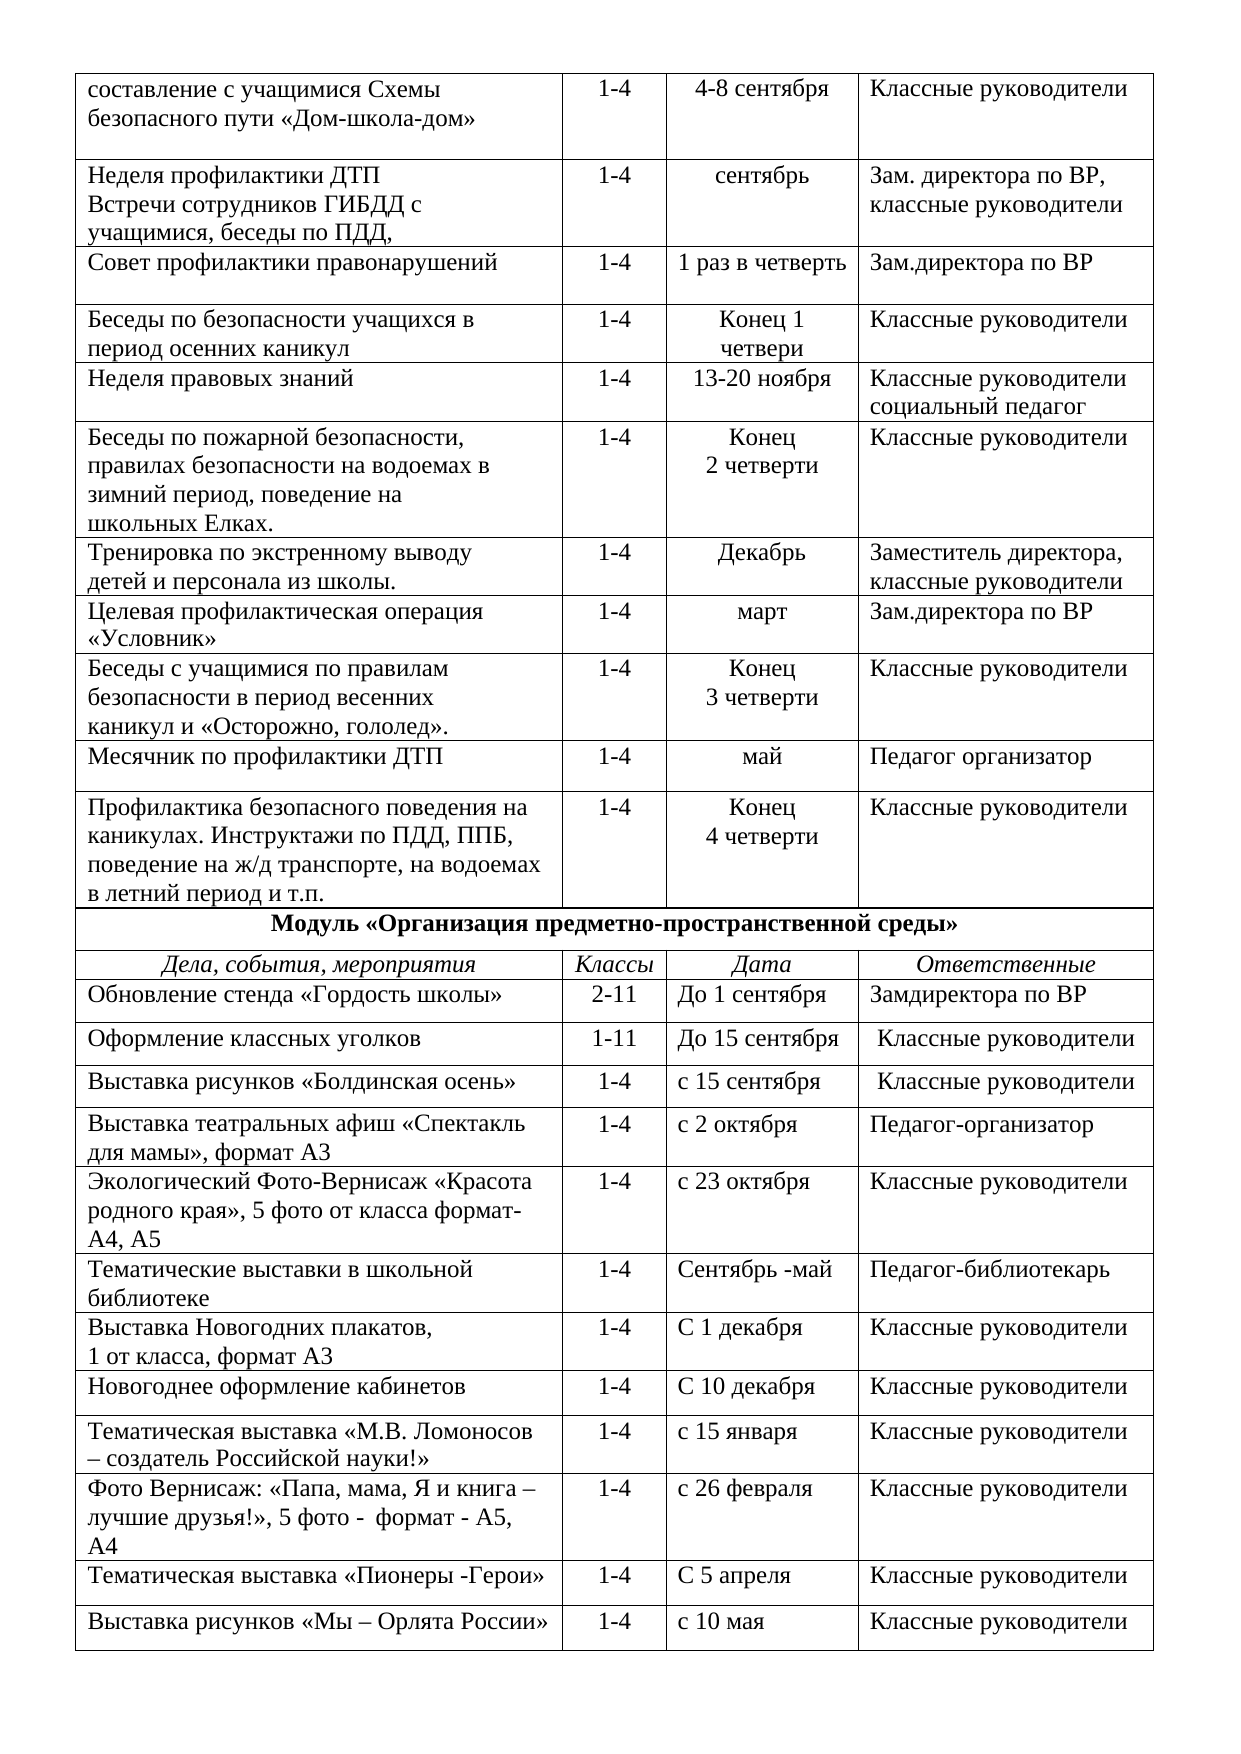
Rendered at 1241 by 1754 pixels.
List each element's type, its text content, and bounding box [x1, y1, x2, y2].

table_cell Педагог-библиотекарь [859, 1254, 1153, 1312]
table_cell Замдиректора по ВР [859, 980, 1153, 1022]
table_cell Классные руководители [859, 305, 1153, 362]
table_cell 1-4 [563, 654, 666, 740]
table_cell Классные руководители [859, 1066, 1153, 1107]
table_cell Сентябрь -май [667, 1254, 858, 1312]
table_cell Педагог-организатор [859, 1108, 1153, 1166]
table_cell 1-4 [563, 1066, 666, 1107]
table_cell Классные руководители [859, 1023, 1153, 1065]
table_cell Классные руководители [859, 1474, 1153, 1560]
table_cell 13-20 ноября [667, 363, 858, 421]
table_cell Дела, события, мероприятия [76, 951, 562, 978]
table_cell До 1 сентября [667, 980, 858, 1022]
table_cell Классные руководители [859, 654, 1153, 740]
table_cell Классные руководители [859, 422, 1153, 537]
table_cell 1-4 [563, 305, 666, 362]
table_cell Конец 3 четверти [667, 654, 858, 740]
table_cell Классные руководители [859, 792, 1153, 907]
table_cell 2-11 [563, 980, 666, 1022]
table_cell Зам. директора по ВР, классные руководители [859, 160, 1153, 246]
table_cell Классные руководители [859, 1606, 1153, 1650]
table_cell Классные руководители [859, 1416, 1153, 1472]
table_cell Выставка театральных афиш «Спектакль для мамы», формат А3 [76, 1108, 562, 1166]
table_cell с 15 сентября [667, 1066, 858, 1107]
table_cell Неделя профилактики ДТП Встречи сотрудников ГИБДД с учащимися, беседы по ПДД, [76, 160, 562, 246]
table_cell с 23 октября [667, 1167, 858, 1253]
table_cell Классы [563, 951, 666, 978]
table_cell 1-4 [563, 1474, 666, 1560]
table_cell Тематическая выставка «Пионеры -Герои» [76, 1561, 562, 1605]
table_cell 1-4 [563, 1606, 666, 1650]
table_cell Зам.директора по ВР [859, 596, 1153, 653]
table_header 1-4 [563, 74, 666, 159]
table_cell 1-4 [563, 741, 666, 791]
table_cell 1-4 [563, 596, 666, 653]
table_cell 1-4 [563, 247, 666, 303]
table_cell 1-4 [563, 160, 666, 246]
table_cell Классные руководители [859, 1371, 1153, 1415]
table_cell Беседы с учащимися по правилам безопасности в период весенних каникул и «Осторожно, гололед». [76, 654, 562, 740]
table_cell Выставка рисунков «Болдинская осень» [76, 1066, 562, 1107]
table_cell Тематические выставки в школьной библиотеке [76, 1254, 562, 1312]
table_cell Целевая профилактическая операция «Условник» [76, 596, 562, 653]
table_cell Тематическая выставка «М.В. Ломоносов – создатель Российской науки!» [76, 1416, 562, 1472]
table_cell 1-4 [563, 1254, 666, 1312]
table_cell Обновление стенда «Гордость школы» [76, 980, 562, 1022]
table_cell С 5 апреля [667, 1561, 858, 1605]
table_cell Беседы по пожарной безопасности, правилах безопасности на водоемах в зимний период, поведение на школьных Елках. [76, 422, 562, 537]
table_cell Педагог организатор [859, 741, 1153, 791]
table_cell Дата [667, 951, 858, 978]
table_cell Экологический Фото-Вернисаж «Красота родного края», 5 фото от класса формат- А4, А5 [76, 1167, 562, 1253]
table_cell Модуль «Организация предметно-пространственной среды» [76, 909, 1153, 949]
table_cell 1-4 [563, 1561, 666, 1605]
table_cell Конец 4 четверти [667, 792, 858, 907]
table_cell с 2 октября [667, 1108, 858, 1166]
table_cell 1-11 [563, 1023, 666, 1065]
table_cell Совет профилактики правонарушений [76, 247, 562, 303]
table_header 4-8 сентября [667, 74, 858, 159]
table_cell 1-4 [563, 1108, 666, 1166]
table_cell Новогоднее оформление кабинетов [76, 1371, 562, 1415]
table_cell Декабрь [667, 538, 858, 595]
table_cell март [667, 596, 858, 653]
table_cell Классные руководители социальный педагог [859, 363, 1153, 421]
table_cell Классные руководители [859, 1561, 1153, 1605]
table_cell 1-4 [563, 1313, 666, 1370]
table_header составление с учащимися Схемы безопасного пути «Дом-школа-дом» [76, 74, 562, 159]
table_cell 1-4 [563, 1416, 666, 1472]
table_cell сентябрь [667, 160, 858, 246]
table_cell Конец 1 четвери [667, 305, 858, 362]
table_cell Беседы по безопасности учащихся в период осенних каникул [76, 305, 562, 362]
table_cell Классные руководители [859, 1167, 1153, 1253]
table_header Классные руководители [859, 74, 1153, 159]
table_cell Профилактика безопасного поведения на каникулах. Инструктажи по ПДД, ППБ, поведение на ж/д транспорте, на водоемах в летний период и т.п. [76, 792, 562, 907]
table_cell Месячник по профилактики ДТП [76, 741, 562, 791]
table_cell Ответственные [859, 951, 1153, 978]
table_cell Выставка рисунков «Мы – Орлята России» [76, 1606, 562, 1650]
table_cell Классные руководители [859, 1313, 1153, 1370]
table_cell Неделя правовых знаний [76, 363, 562, 421]
table_cell С 10 декабря [667, 1371, 858, 1415]
table_cell Выставка Новогодних плакатов, 1 от класса, формат А3 [76, 1313, 562, 1370]
table_cell 1 раз в четверть [667, 247, 858, 303]
table_cell Зам.директора по ВР [859, 247, 1153, 303]
table_cell с 15 января [667, 1416, 858, 1472]
table_cell До 15 сентября [667, 1023, 858, 1065]
table_cell Заместитель директора, классные руководители [859, 538, 1153, 595]
table_cell 1-4 [563, 422, 666, 537]
table_cell Конец 2 четверти [667, 422, 858, 537]
table_cell май [667, 741, 858, 791]
table_cell Оформление классных уголков [76, 1023, 562, 1065]
table_cell С 1 декабря [667, 1313, 858, 1370]
table_cell 1-4 [563, 792, 666, 907]
table_cell 1-4 [563, 1371, 666, 1415]
table_cell с 26 февраля [667, 1474, 858, 1560]
table_cell 1-4 [563, 363, 666, 421]
table_cell Тренировка по экстренному выводу детей и персонала из школы. [76, 538, 562, 595]
table_cell 1-4 [563, 1167, 666, 1253]
table_cell 1-4 [563, 538, 666, 595]
table_cell с 10 мая [667, 1606, 858, 1650]
table_cell Фото Вернисаж: «Папа, мама, Я и книга – лучшие друзья!», 5 фото - формат - А5, А4 [76, 1474, 562, 1560]
